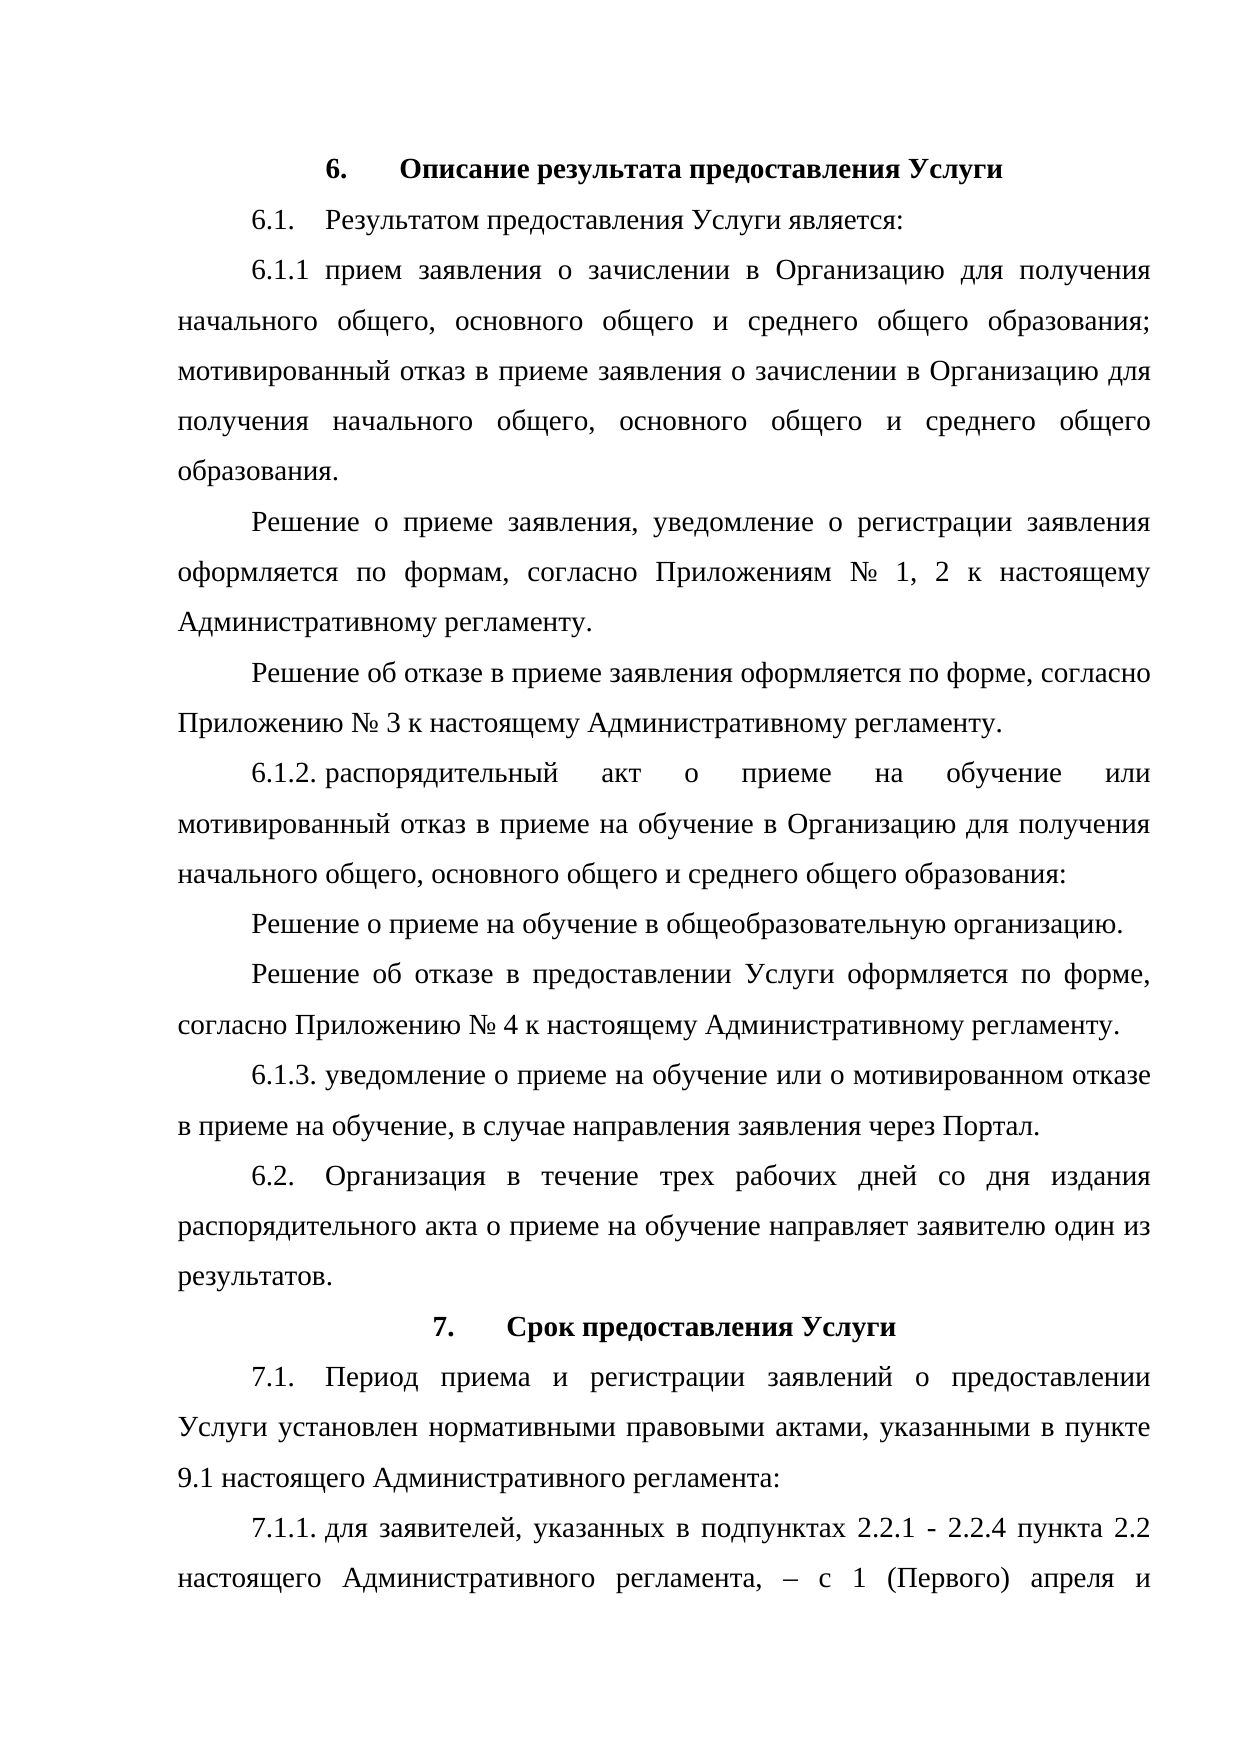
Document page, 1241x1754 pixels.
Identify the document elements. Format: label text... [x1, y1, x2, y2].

text 7. Срок предоставления Услуги [177, 1309, 1152, 1342]
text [177, 1510, 1152, 1594]
text 6.1.2. распорядительный акт о приеме на обучение или мотивированный отказ в приеме на обучение в Организацию для получения начального общего, основного общего и среднего общего образования: [177, 755, 1152, 889]
text 6.1.1 прием заявления о зачислении в Организацию для получения начального общего, основного общего и среднего общего образования; мотивированный отказ в приеме заявления о зачислении в Организацию для получения начального общего, основного общего и среднего общего образования. [177, 252, 1152, 487]
text Решение об отказе в приеме заявления оформляется по форме, согласно Приложению № 3 к настоящему Административному регламенту. [177, 655, 1152, 739]
text 6. Описание результата предоставления Услуги [177, 152, 1152, 185]
text 6.1. Результатом предоставления Услуги является: [177, 202, 1152, 236]
text Решение о приеме заявления, уведомление о регистрации заявления оформляется по формам, согласно Приложениям № 1, 2 к настоящему Административному регламенту. [177, 504, 1152, 638]
text 7.1. Период приема и регистрации заявлений о предоставлении Услуги установлен нормативными правовыми актами, указанными в пункте 9.1 настоящего Административного регламента: [177, 1359, 1152, 1493]
text Решение о приеме на обучение в общеобразовательную организацию. [177, 906, 1152, 940]
text Решение об отказе в предоставлении Услуги оформляется по форме, согласно Приложению № 4 к настоящему Административному регламенту. [177, 957, 1152, 1041]
text 6.1.3. уведомление о приеме на обучение или о мотивированном отказе в приеме на обучение, в случае направления заявления через Портал. [177, 1057, 1152, 1141]
text 6.2. Организация в течение трех рабочих дней со дня издания распорядительного акта о приеме на обучение направляет заявителю один из результатов. [177, 1158, 1152, 1292]
